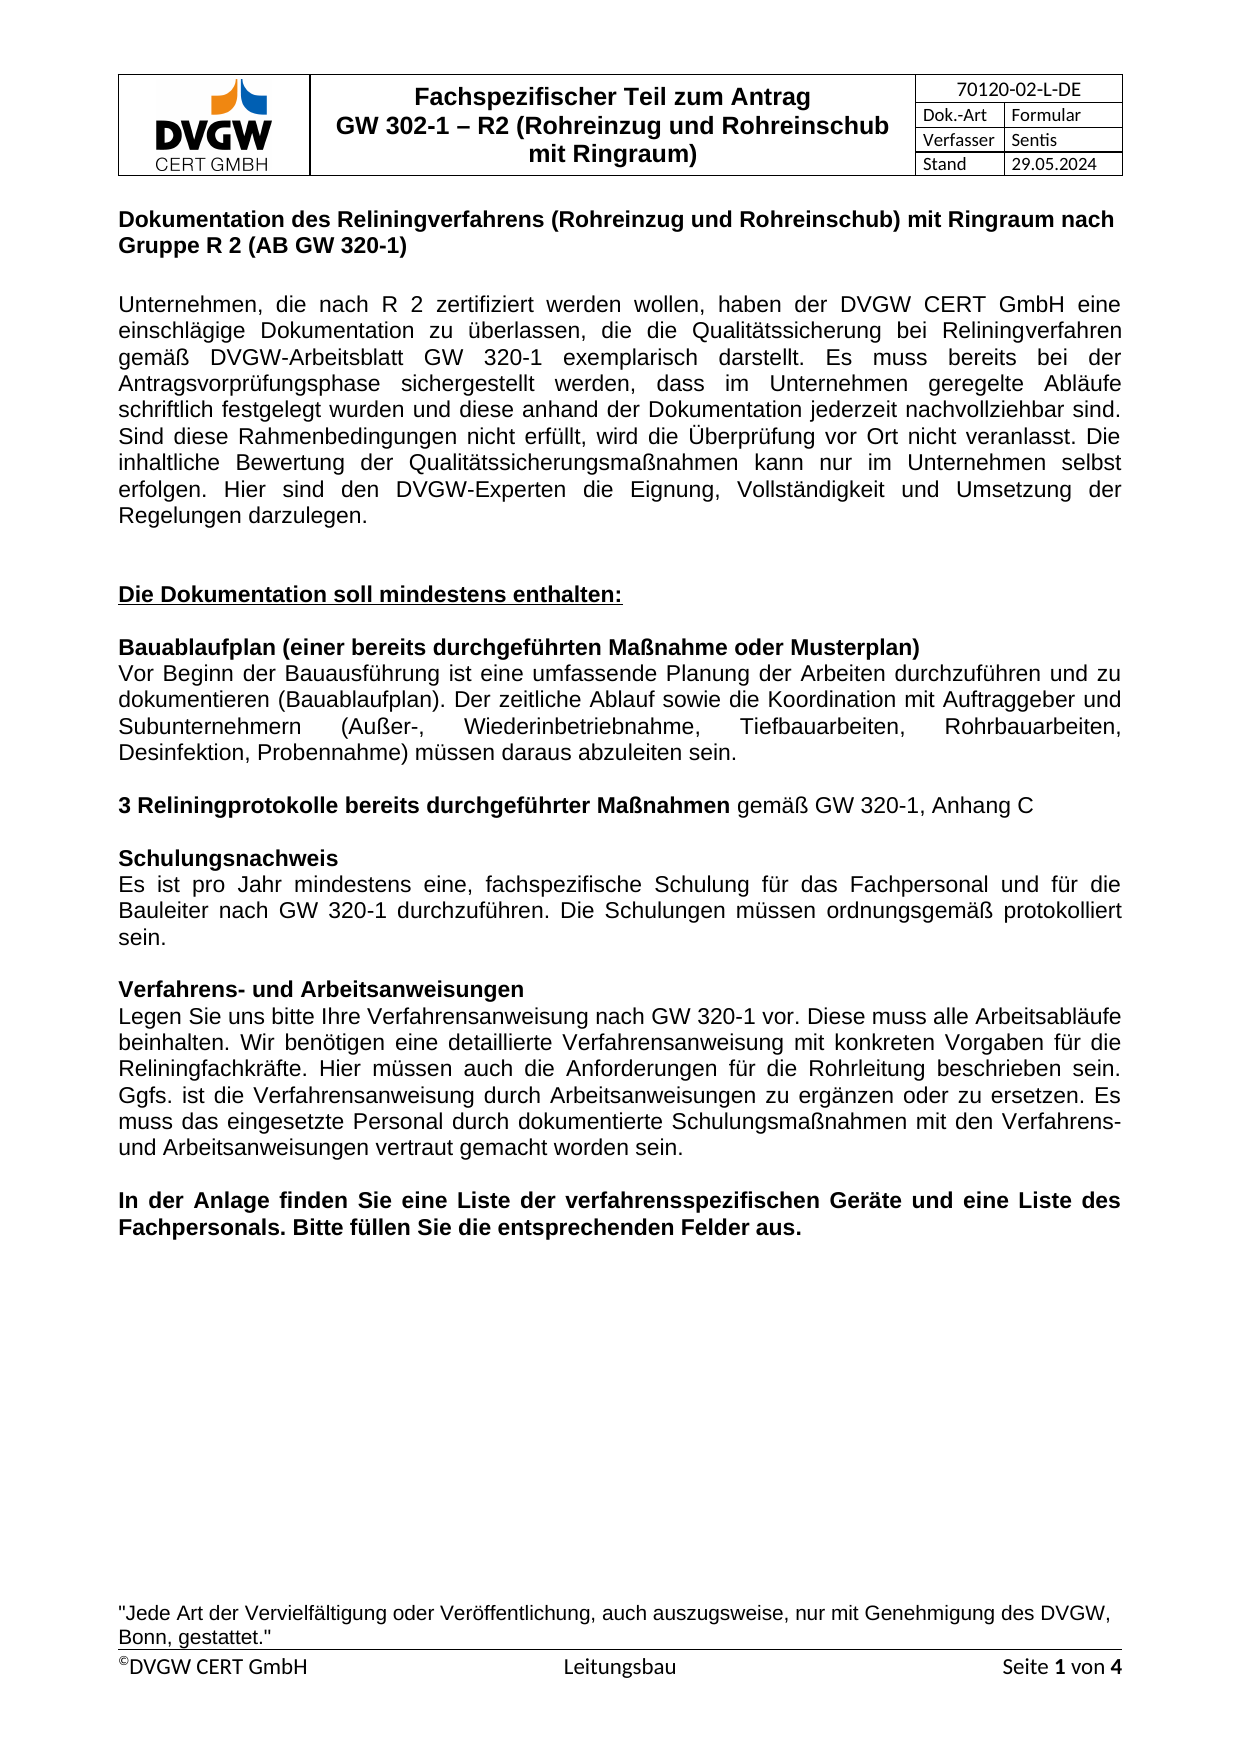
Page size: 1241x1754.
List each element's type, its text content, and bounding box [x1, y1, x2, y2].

text Bauablaufplan (einer bereits durchgeführten Maßnahme oder Musterplan) [118, 634, 1122, 660]
subtitle Dokumentation des Reliningverfahrens (Rohreinzug und Rohreinschub) mit Ringraum nach Gruppe R 2 (AB GW 320-1) [118, 206, 1122, 258]
text 3 Reliningprotokolle bereits durchgeführter Maßnahmen gemäß GW 320-1, Anhang C [118, 792, 1122, 818]
text Legen Sie uns bitte Ihre Verfahrensanweisung nach GW 320-1 vor. Diese muss alle Arbeitsabläufe beinhalten. Wir benötigen eine detaillierte Verfahrensanweisung mit konkreten Vorgaben für die Reliningfachkräfte. Hier müssen auch die Anforderungen für die Rohrleitung beschrieben sein. Ggfs. ist die Verfahrensanweisung durch Arbeitsanweisungen zu ergänzen oder zu ersetzen. Es muss das eingesetzte Personal durch dokumentierte Schulungsmaßnahmen mit den Verfahrens- und Arbeitsanweisungen vertraut gemacht worden sein. [118, 1003, 1122, 1161]
text Es ist pro Jahr mindestens eine, fachspezifische Schulung für das Fachpersonal und für die Bauleiter nach GW 320-1 durchzuführen. Die Schulungen müssen ordnungsgemäß protokolliert sein. [118, 871, 1122, 950]
text Verfahrens- und Arbeitsanweisungen [118, 976, 1122, 1003]
text Die Dokumentation soll mindestens enthalten: [118, 581, 1122, 607]
text Unternehmen, die nach R 2 zertifiziert werden wollen, haben der DVGW CERT GmbH eine einschlägige Dokumentation zu überlassen, die die Qualitätssicherung bei Reliningverfahren gemäß DVGW-Arbeitsblatt GW 320-1 exemplarisch darstellt. Es muss bereits bei der Antragsvorprüfungsphase sichergestellt werden, dass im Unternehmen geregelte Abläufe schriftlich festgelegt wurden und diese anhand der Dokumentation jederzeit nachvollziehbar sind. Sind diese Rahmenbedingungen nicht erfüllt, wird die Überprüfung vor Ort nicht veranlasst. Die inhaltliche Bewertung der Qualitätssicherungsmaßnahmen kann nur im Unternehmen selbst erfolgen. Hier sind den DVGW-Experten die Eignung, Vollständigkeit und Umsetzung der Regelungen darzulegen. [118, 291, 1122, 528]
text Vor Beginn der Bauausführung ist eine umfassende Planung der Arbeiten durchzuführen und zu dokumentieren (Bauablaufplan). Der zeitliche Ablauf sowie die Koordination mit Auftraggeber und Subunternehmern (Außer-, Wiederinbetriebnahme, Tiefbauarbeiten, Rohrbauarbeiten, Desinfektion, Probennahme) müssen daraus abzuleiten sein. [118, 660, 1122, 765]
picture [156, 79, 272, 171]
text Schulungsnachweis [118, 844, 1122, 871]
text In der Anlage finden Sie eine Liste der verfahrensspezifischen Geräte und eine Liste des Fachpersonals. Bitte füllen Sie die entsprechenden Felder aus. [118, 1187, 1122, 1240]
